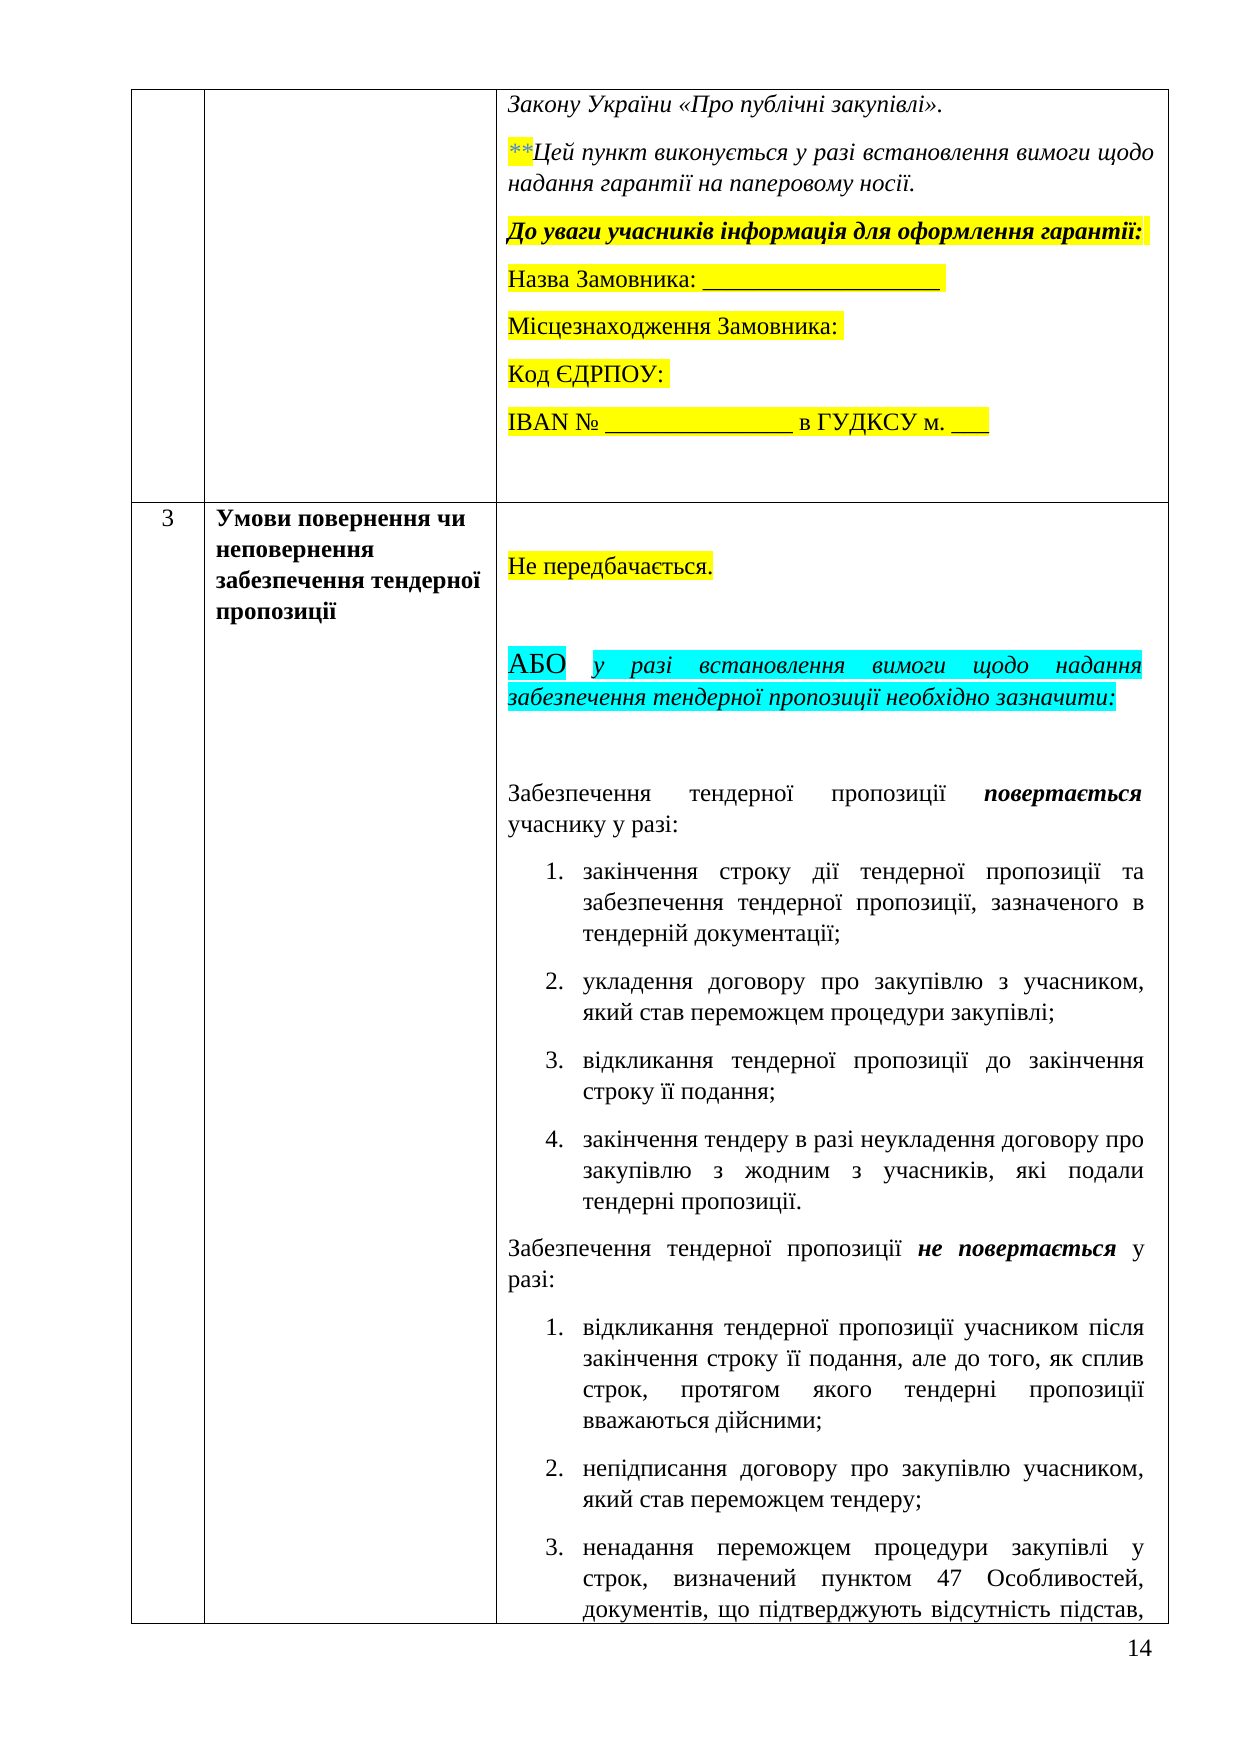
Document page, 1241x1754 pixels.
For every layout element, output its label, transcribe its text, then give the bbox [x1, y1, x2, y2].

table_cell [205, 503, 496, 1623]
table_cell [497, 90, 1168, 502]
table_cell 3 [132, 503, 204, 1623]
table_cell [497, 503, 1168, 1623]
table_cell 2 [132, 90, 204, 502]
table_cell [205, 90, 496, 502]
